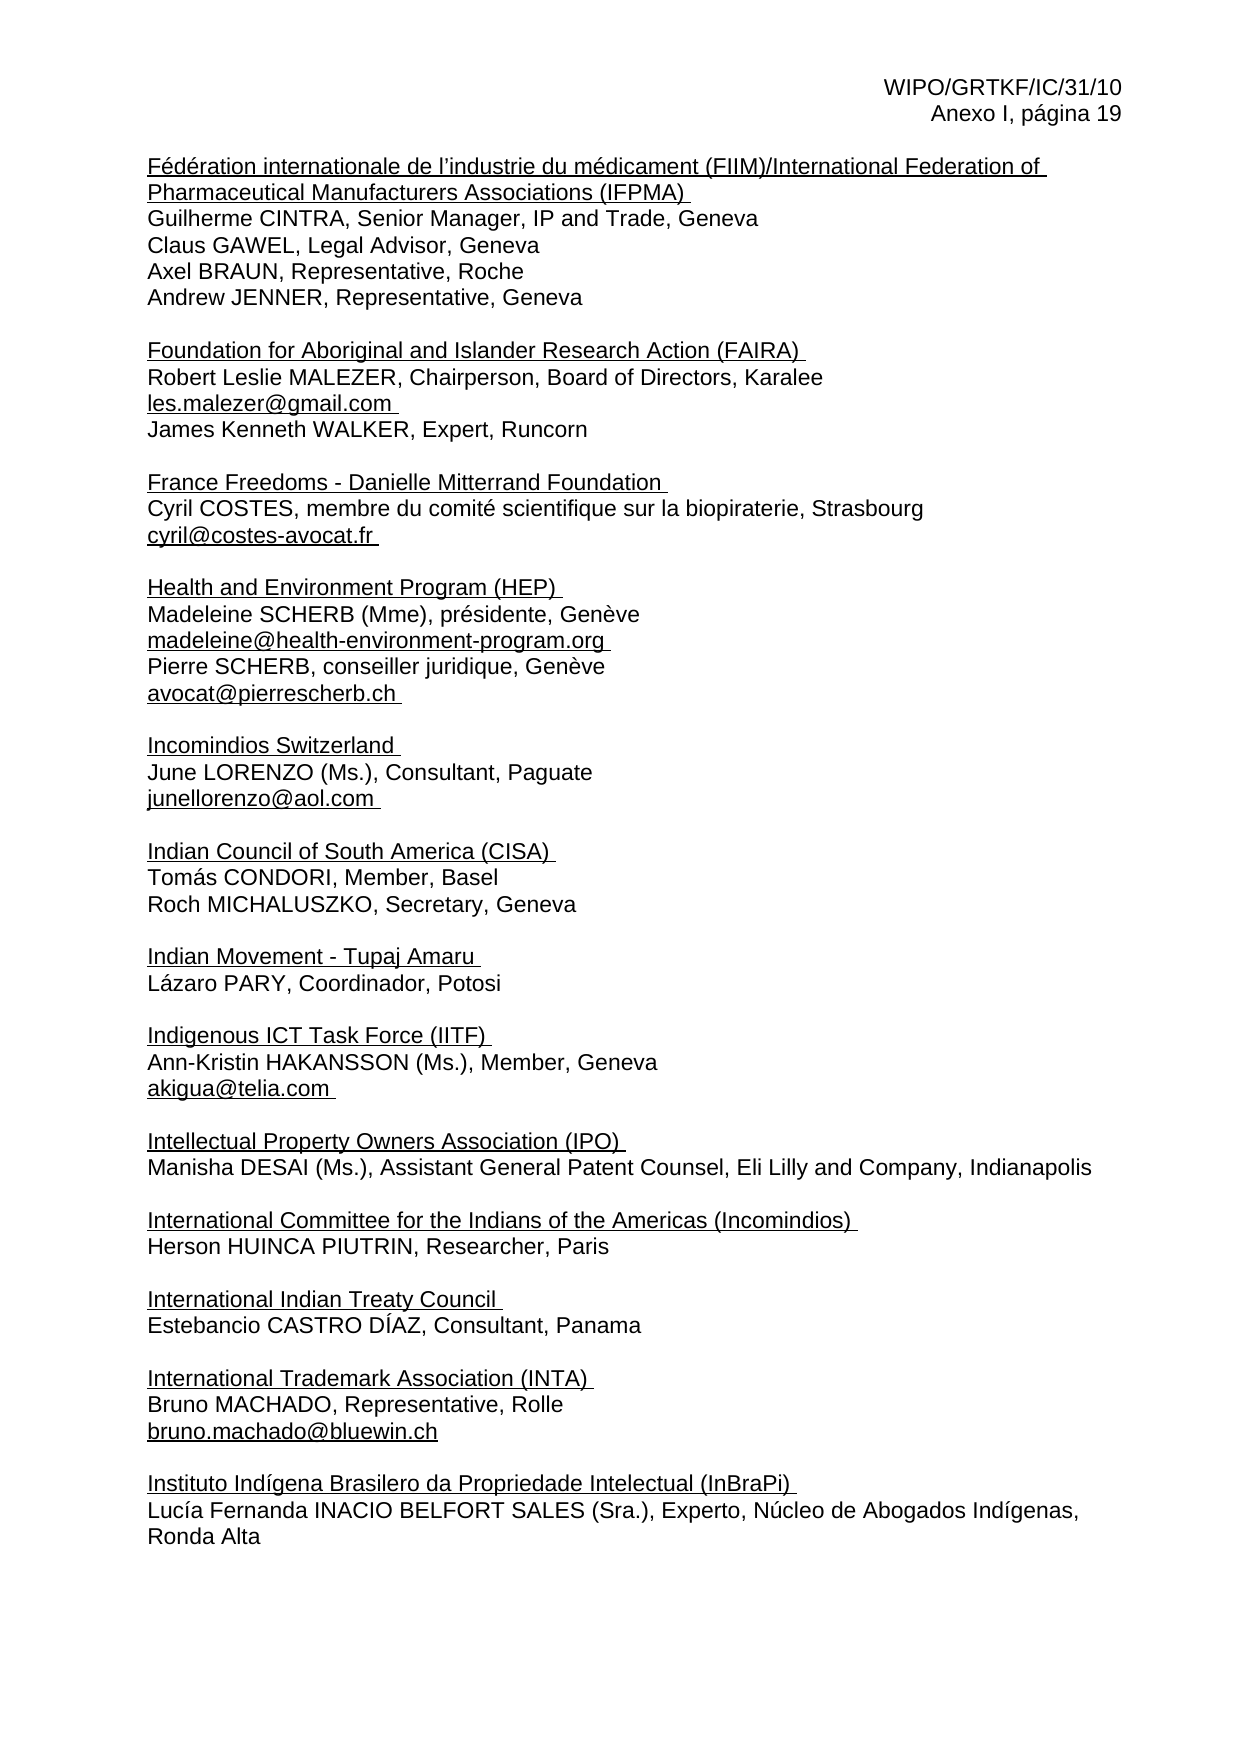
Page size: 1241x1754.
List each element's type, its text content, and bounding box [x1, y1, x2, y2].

text Claus GAWEL, Legal Advisor, Geneva [147, 232, 1122, 258]
text Ann-Kristin HAKANSSON (Ms.), Member, Geneva [147, 1049, 1122, 1075]
text akigua@telia.com [147, 1075, 1122, 1101]
text Fédération internationale de l’industrie du médicament (FIIM)/International Federation of Pharmaceutical Manufacturers Associations (IFPMA) [147, 153, 1122, 205]
text Indian Council of South America (CISA) [147, 838, 1122, 864]
text Robert Leslie MALEZER, Chairperson, Board of Directors, Karalee [147, 363, 1122, 390]
text junellorenzo@aol.com [147, 785, 1122, 811]
text Incomindios Switzerland [147, 732, 1122, 759]
text International Trademark Association (INTA) [147, 1365, 1122, 1391]
text Instituto Indígena Brasilero da Propriedade Intelectual (InBraPi) [147, 1470, 1122, 1497]
text James Kenneth WALKER, Expert, Runcorn [147, 416, 1122, 442]
text Pierre SCHERB, conseiller juridique, Genève [147, 653, 1122, 680]
text France Freedoms - Danielle Mitterrand Foundation [147, 469, 1122, 495]
text madeleine@health-environment-program.org [147, 627, 1122, 653]
text Health and Environment Program (HEP) [147, 574, 1122, 601]
text Herson HUINCA PIUTRIN, Researcher, Paris [147, 1233, 1122, 1259]
text Madeleine SCHERB (Mme), présidente, Genève [147, 601, 1122, 627]
text June LORENZO (Ms.), Consultant, Paguate [147, 759, 1122, 785]
text Lázaro PARY, Coordinador, Potosi [147, 969, 1122, 996]
text Foundation for Aboriginal and Islander Research Action (FAIRA) [147, 337, 1122, 363]
text Guilherme CINTRA, Senior Manager, IP and Trade, Geneva [147, 205, 1122, 232]
text Estebancio CASTRO DÍAZ, Consultant, Panama [147, 1312, 1122, 1338]
text Indigenous ICT Task Force (IITF) [147, 1022, 1122, 1049]
text Lucía Fernanda INACIO BELFORT SALES (Sra.), Experto, Núcleo de Abogados Indígenas, Ronda Alta [147, 1497, 1122, 1549]
text Axel BRAUN, Representative, Roche [147, 258, 1122, 284]
text Intellectual Property Owners Association (IPO) [147, 1128, 1122, 1154]
text Bruno MACHADO, Representative, Rolle [147, 1391, 1122, 1418]
text Cyril COSTES, membre du comité scientifique sur la biopiraterie, Strasbourg [147, 495, 1122, 522]
text les.malezer@gmail.com [147, 390, 1122, 416]
text International Committee for the Indians of the Americas (Incomindios) [147, 1207, 1122, 1233]
text bruno.machado@bluewin.ch [147, 1418, 1122, 1444]
text Andrew JENNER, Representative, Geneva [147, 284, 1122, 311]
text Tomás CONDORI, Member, Basel [147, 864, 1122, 891]
text Roch MICHALUSZKO, Secretary, Geneva [147, 891, 1122, 917]
text Indian Movement - Tupaj Amaru [147, 943, 1122, 969]
text Manisha DESAI (Ms.), Assistant General Patent Counsel, Eli Lilly and Company, Indianapolis [147, 1154, 1122, 1180]
text avocat@pierrescherb.ch [147, 680, 1122, 706]
text International Indian Treaty Council [147, 1286, 1122, 1312]
text cyril@costes-avocat.fr [147, 522, 1122, 548]
